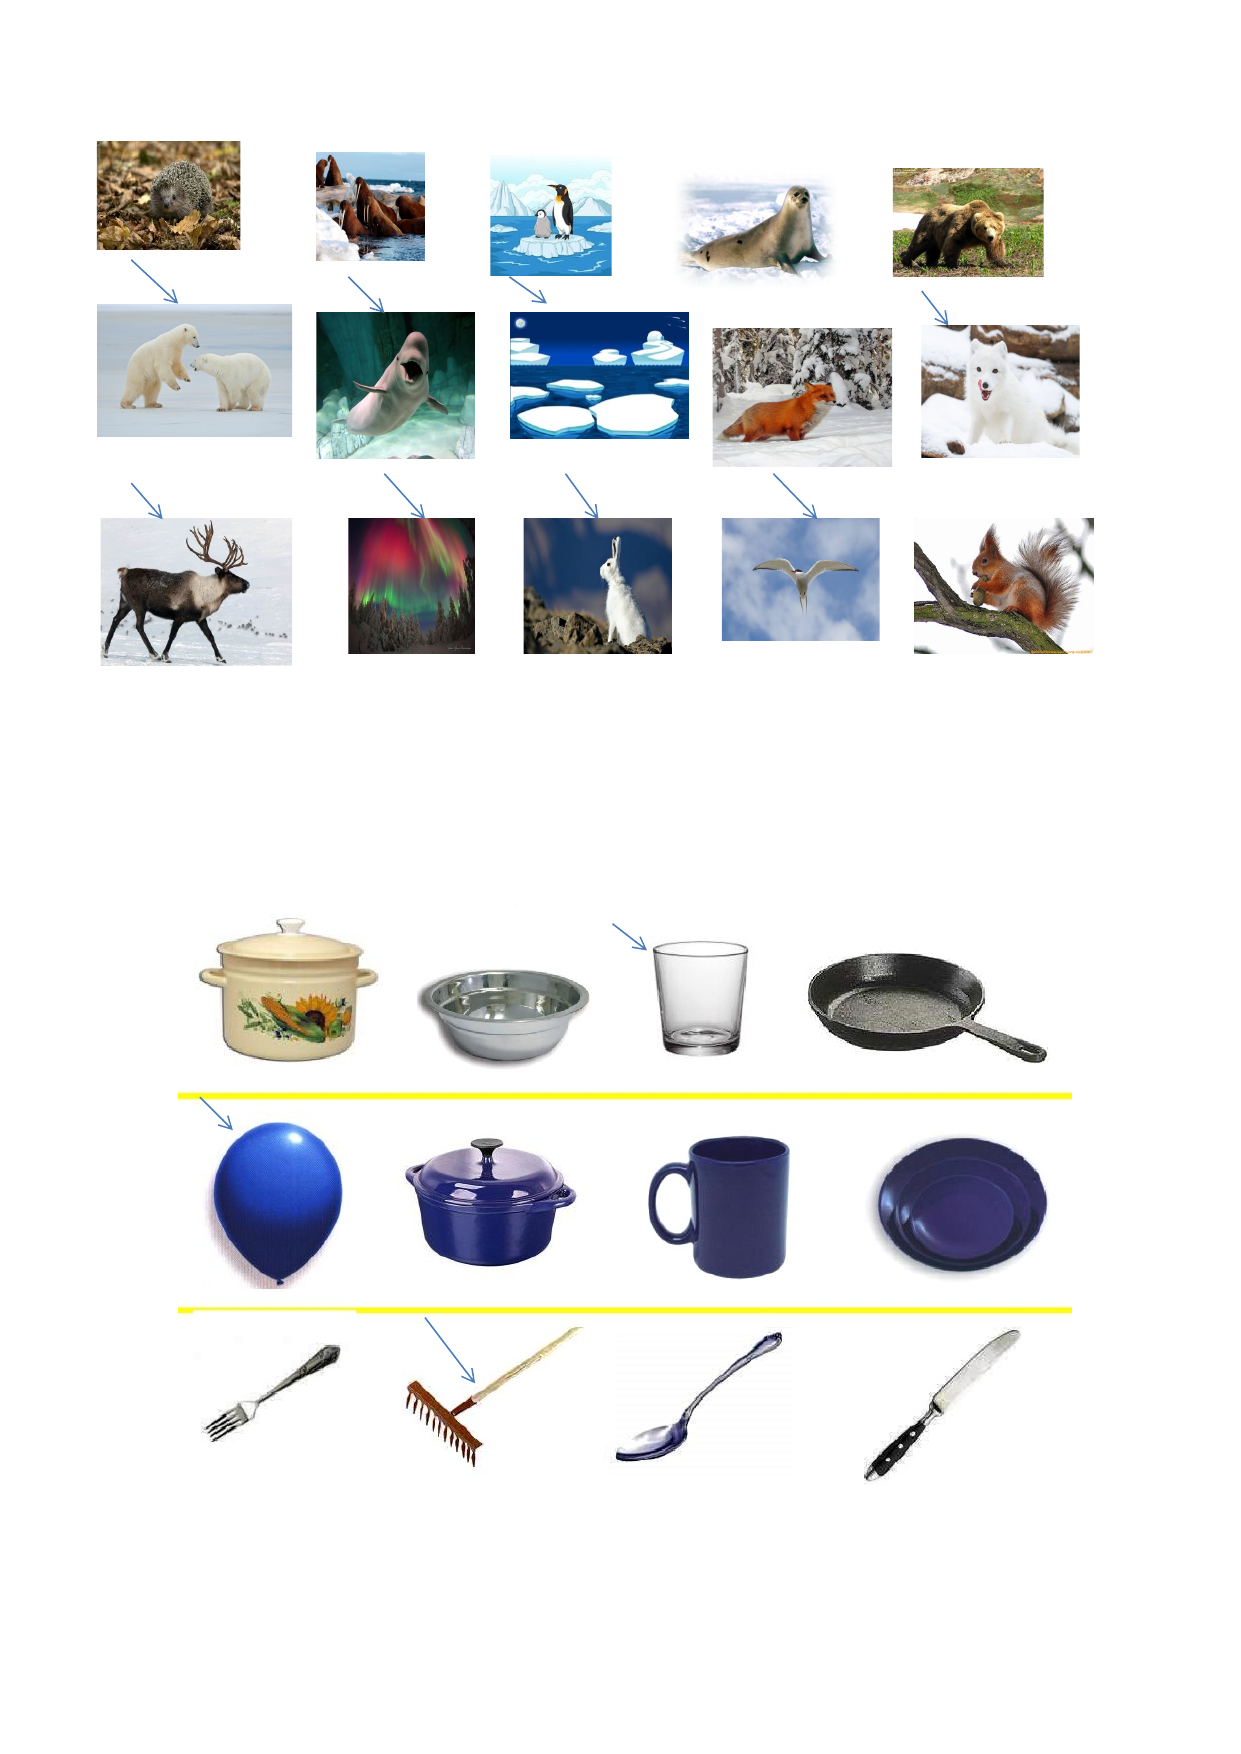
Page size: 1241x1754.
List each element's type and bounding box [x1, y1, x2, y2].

picture [97, 304, 293, 437]
picture [316, 312, 475, 459]
picture [490, 155, 612, 276]
picture [921, 325, 1080, 458]
picture [96, 141, 241, 250]
picture [701, 194, 811, 262]
picture [316, 152, 425, 261]
picture [721, 518, 880, 641]
picture [892, 168, 1044, 277]
picture [178, 903, 1072, 1493]
picture [914, 518, 1094, 654]
picture [100, 518, 293, 666]
picture [510, 312, 689, 439]
picture [348, 518, 475, 654]
picture [712, 328, 893, 467]
picture [523, 518, 672, 654]
